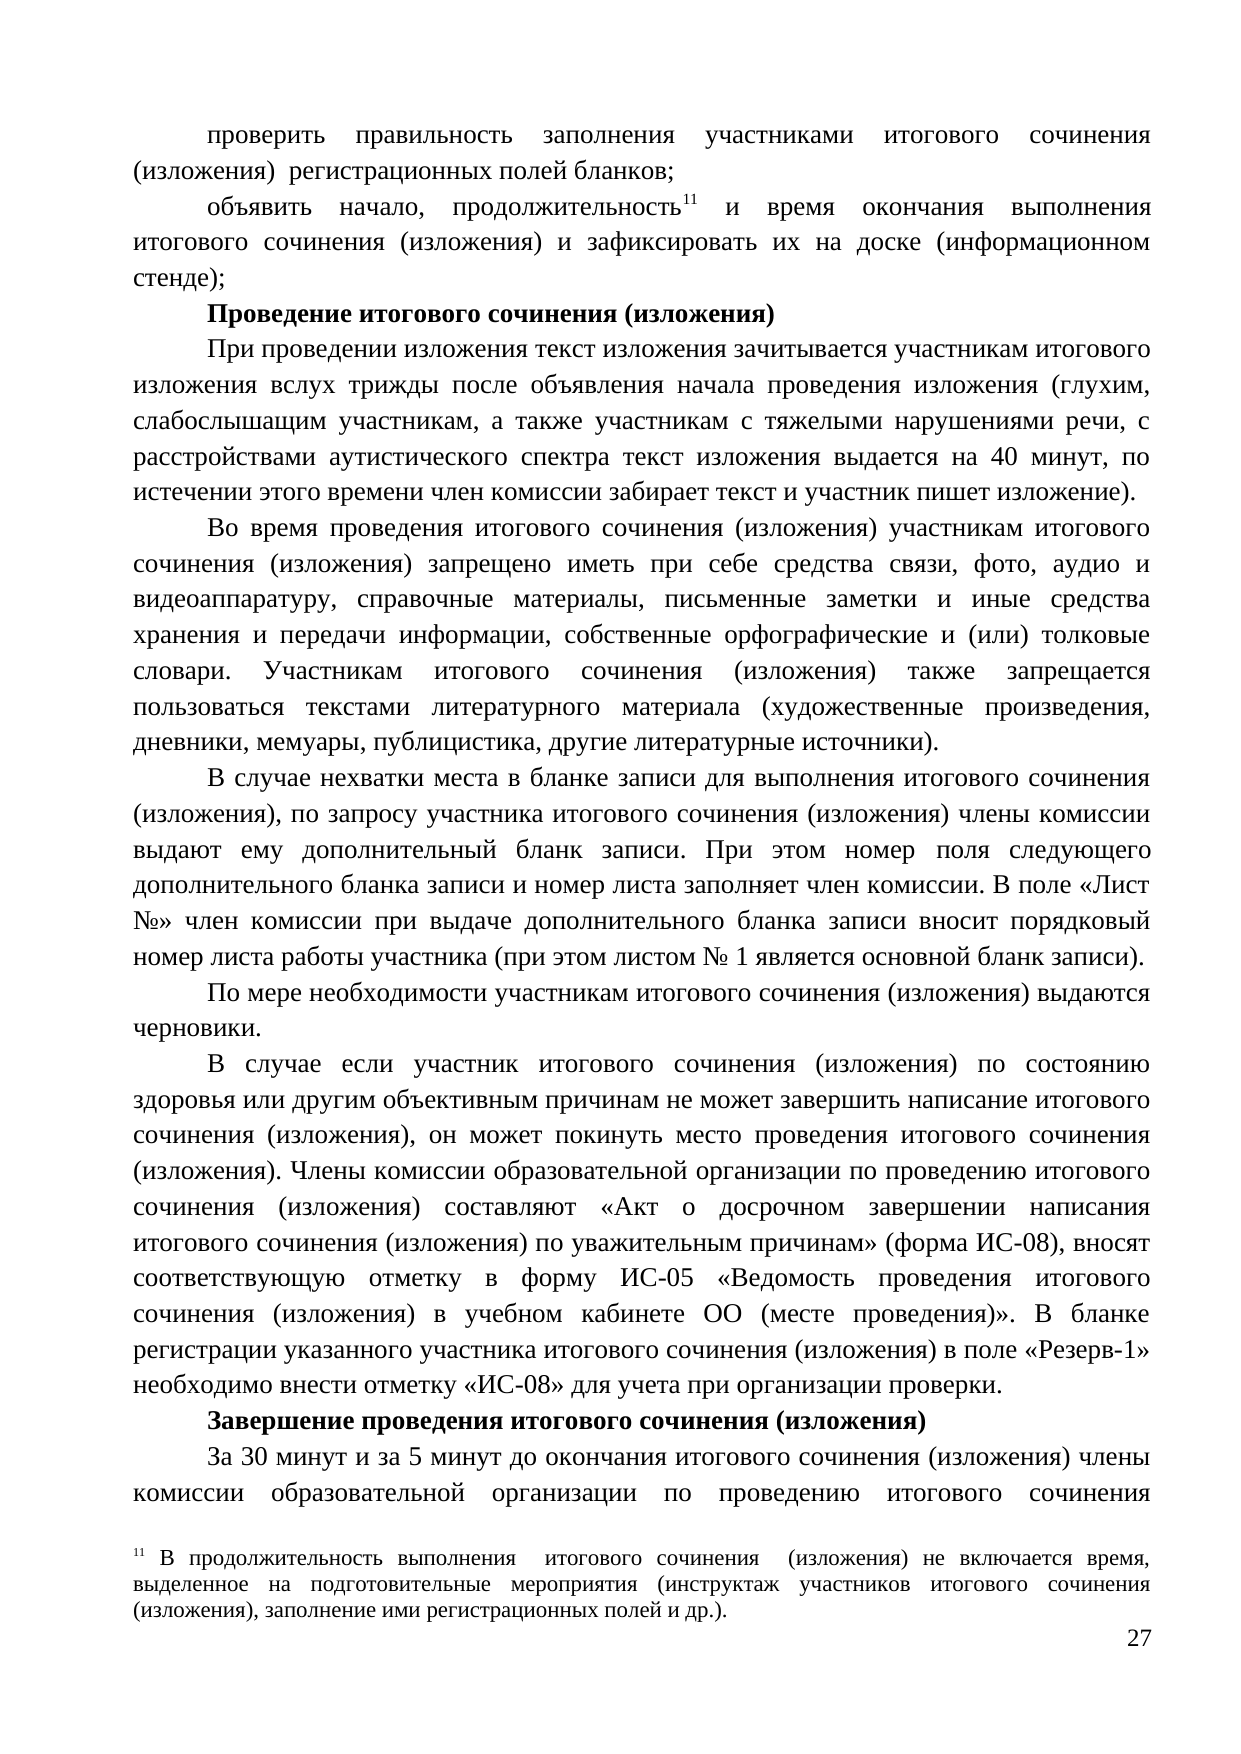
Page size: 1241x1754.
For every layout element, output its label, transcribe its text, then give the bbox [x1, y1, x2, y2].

text При проведении изложения текст изложения зачитывается участникам итогового изложения вслух трижды после объявления начала проведения изложения (глухим, слабослышащим участникам, а также участникам с тяжелыми нарушениями речи, с расстройствами аутистического спектра текст изложения выдается на 40 минут, по истечении этого времени член комиссии забирает текст и участник пишет изложение). [133, 332, 1152, 507]
list проверить правильность заполнения участниками итогового сочинения (изложения) регистрационных полей бланков; [133, 118, 1152, 185]
text В случае нехватки места в бланке записи для выполнения итогового сочинения (изложения), по запросу участника итогового сочинения (изложения) члены комиссии выдают ему дополнительный бланк записи. При этом номер поля следующего дополнительного бланка записи и номер листа заполняет член комиссии. В поле «Лист №» член комиссии при выдаче дополнительного бланка записи вносит порядковый номер листа работы участника (при этом листом № 1 является основной бланк записи). [133, 761, 1152, 971]
list объявить начало, продолжительность и время окончания выполнения итогового сочинения (изложения) и зафиксировать их на доске (информационном стенде); [133, 189, 1152, 292]
text По мере необходимости участникам итогового сочинения (изложения) выдаются черновики. [133, 976, 1152, 1042]
text Завершение проведения итогового сочинения (изложения) [133, 1404, 1152, 1436]
text Во время проведения итогового сочинения (изложения) участникам итогового сочинения (изложения) запрещено иметь при себе средства связи, фото, аудио и видеоаппаратуру, справочные материалы, письменные заметки и иные средства хранения и передачи информации, собственные орфографические и (или) толковые словари. Участникам итогового сочинения (изложения) также запрещается пользоваться текстами литературного материала (художественные произведения, дневники, мемуары, публицистика, другие литературные источники). [133, 511, 1152, 757]
text Проведение итогового сочинения (изложения) [133, 297, 1152, 328]
text В случае если участник итогового сочинения (изложения) по состоянию здоровья или другим объективным причинам не может завершить написание итогового сочинения (изложения), он может покинуть место проведения итогового сочинения (изложения). Члены комиссии образовательной организации по проведению итогового сочинения (изложения) составляют «Акт о досрочном завершении написания итогового сочинения (изложения) по уважительным причинам» (форма ИС-08), вносят соответствующую отметку в форму ИС-05 «Ведомость проведения итогового сочинения (изложения) в учебном кабинете ОО (месте проведения)». В бланке регистрации указанного участника итогового сочинения (изложения) в поле «Резерв-1» необходимо внести отметку «ИС-08» для учета при организации проверки. [133, 1047, 1152, 1400]
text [133, 1440, 1152, 1507]
